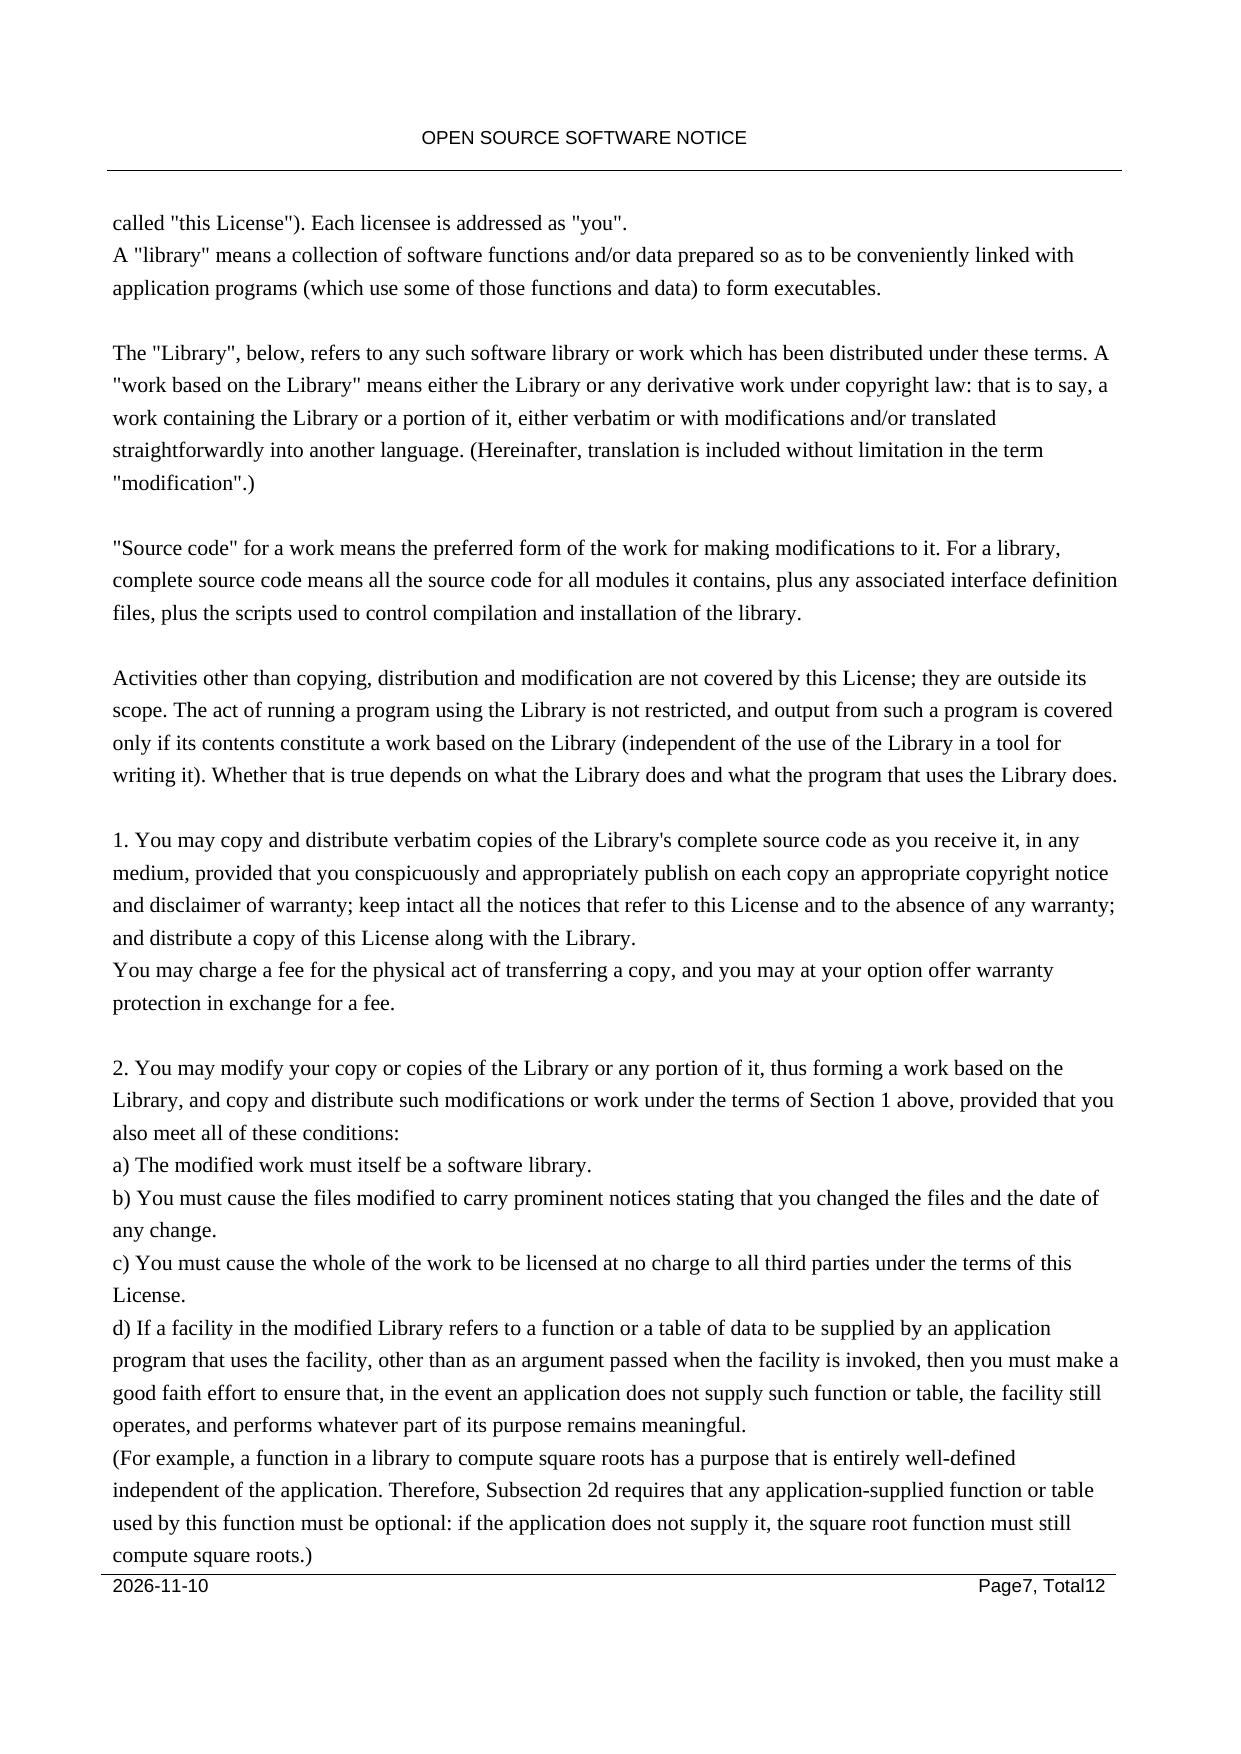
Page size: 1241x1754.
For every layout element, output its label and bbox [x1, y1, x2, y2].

text [112, 206, 1128, 1571]
